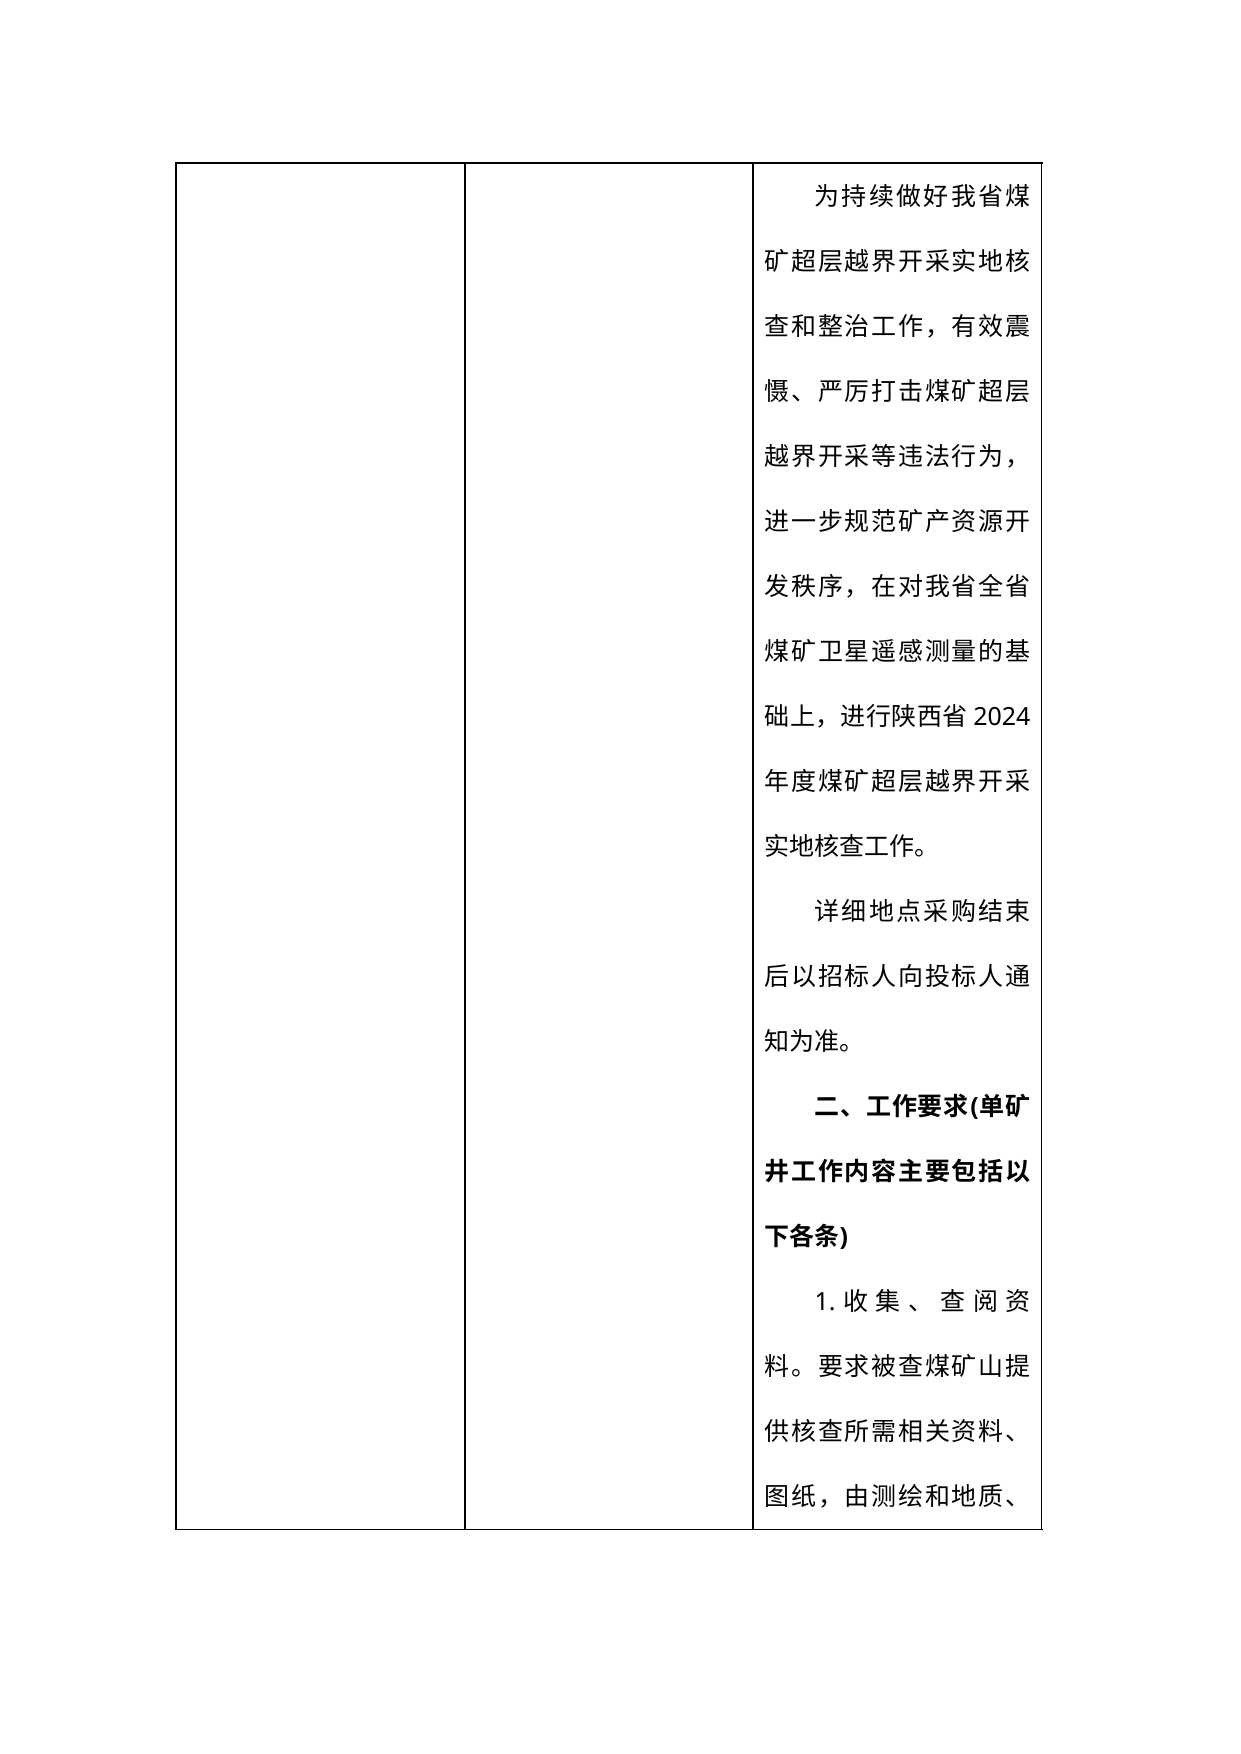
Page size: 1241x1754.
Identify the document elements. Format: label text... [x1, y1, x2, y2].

table_cell 1 [466, 164, 752, 1528]
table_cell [754, 164, 1041, 1528]
table_cell [177, 164, 464, 1528]
